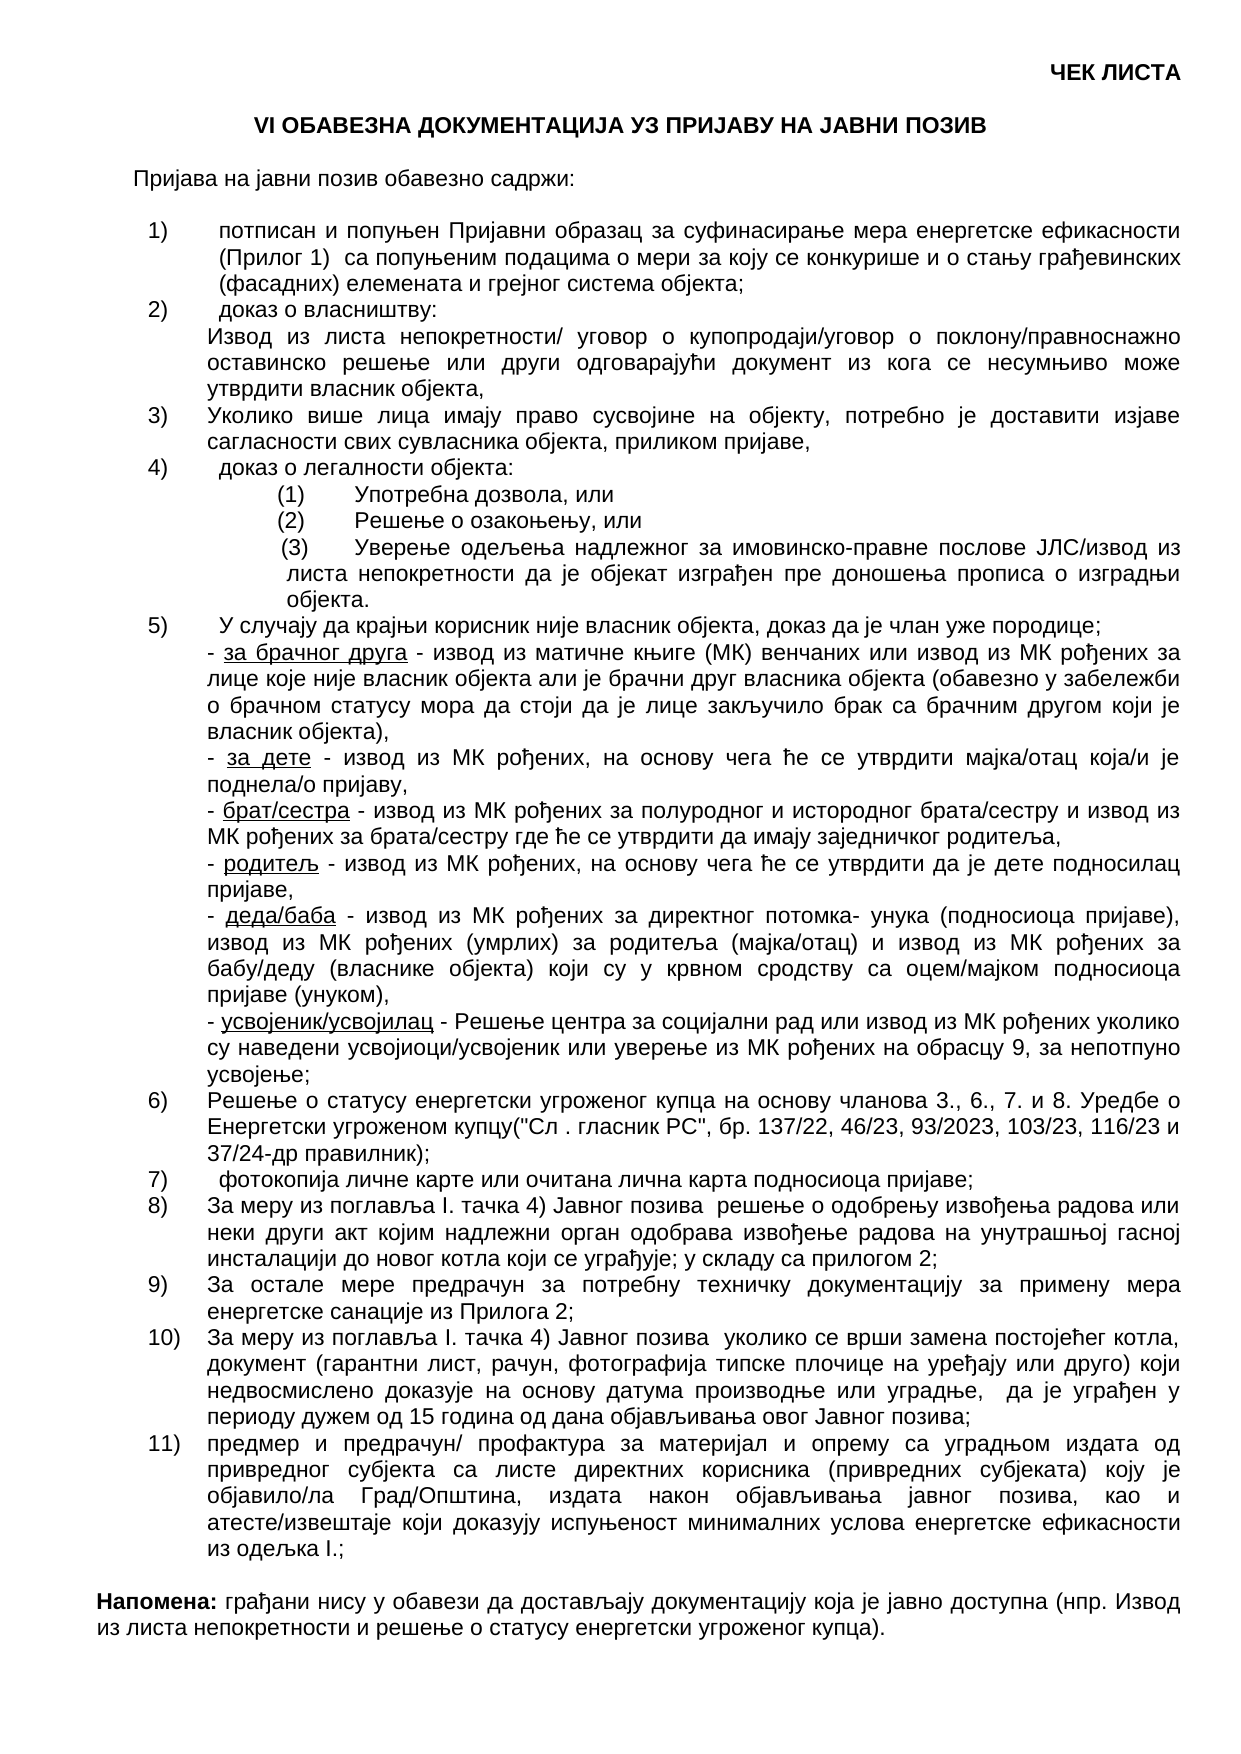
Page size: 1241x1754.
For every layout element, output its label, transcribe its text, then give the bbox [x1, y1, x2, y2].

list потписан и попуњен Пријавни образац за суфинасирање мера енергетске ефикасности (Прилог 1) са попуњеним подацима о мери за коју се конкурише и о стању грађевинских (фасадних) елемената и грејног система објекта; [148, 217, 1181, 296]
text Пријава на јавни позив обавезно садржи: [59, 164, 1181, 191]
list Напомена: грађани нису у обавези да достављају документацију која је јавно доступна (нпр. Извод из листа непокретности и решење о статусу енергетски угроженог купца). [96, 1588, 1181, 1640]
list У случају да крајњи корисник није власник објекта, доказ да је члан уже породице; [148, 612, 1181, 639]
list доказ о власништву: [148, 296, 1181, 323]
list Решење о статусу енергетски угроженог купца на основу чланова 3., 6., 7. и 8. Уредбе о Енергетски угроженом купцу("Сл . гласник РС", бр. 137/22, 46/23, 93/2023, 103/23, 116/23 и 37/24-др правилник); [148, 1087, 1181, 1166]
text ЧЕК ЛИСТА [59, 59, 1181, 85]
list предмер и предрачун/ профактура за материјал и опрему са уградњом издата од привредног субјекта са листе директних корисника (привредних субјеката) коју је објавило/ла Град/Општина, издата након објављивања јавног позива, као и атесте/извештаје који доказују испуњеност минималних услова енергетске ефикасности из одељка I.; [148, 1429, 1181, 1561]
list - усвојеник/усвојилац - Решење центра за социјални рад или извод из МК рођених уколико су наведени усвојиоци/усвојеник или уверење из МК рођених на обрасцу 9, за непотпуно усвојење; [207, 1008, 1181, 1087]
list - за брачног друга - извод из матичне књиге (МК) венчаних или извод из МК рођених за лице које није власник објекта али је брачни друг власника објекта (обавезно у забележби о брачном статусу мора да стоји да је лице закључило брак са брачним другом који је власник објекта), [207, 639, 1181, 744]
list - за дете - извод из МК рођених, на основу чега ће се утврдити мајка/отац која/и је поднела/о пријаву, [207, 744, 1181, 797]
list Употребна дозвола, или [134, 481, 1181, 507]
list Извод из листа непокретности/ уговор о купопродаји/уговор о поклону/правноснажно оставинско решење или други одговарајући документ из кога се несумњиво може утврдити власник објекта, [207, 323, 1181, 402]
list Уколико више лица имају право сусвојине на објекту, потребно је доставити изјаве сагласности свих сувласника објекта, приликом пријаве, [148, 402, 1181, 454]
list За остале мере предрачун за потребну техничку документацију за примену мера енергетске санације из Прилога 2; [148, 1271, 1181, 1324]
list фотокопија личне карте или очитана лична карта подносиоца пријаве; [148, 1166, 1181, 1192]
list Уверење одељења надлежног за имовинско-правне послове ЈЛС/извод из листа непокретности да је објекат изграђен пре доношења прописа о изградњи објекта. [281, 533, 1181, 612]
list За меру из поглавља I. тачкa 4) Јавног позива решење о одобрењу извођења радова или неки други акт којим надлежни орган одобрава извођење радова на унутрашњој гасној инсталацији до новог котла који се уграђује; у складу са прилогом 2; [148, 1192, 1181, 1271]
list - родитељ - извод из МК рођених, на основу чега ће се утврдити да је дете подносилац пријаве, [207, 850, 1181, 902]
list За меру из поглавља I. тачкa 4) Јавног позива уколико се врши замена постојећег котла, документ (гарантни лист, рачун, фотографија типске плочице на уређају или друго) који недвосмислено доказује на основу датума производње или уградње, да је уграђен у периоду дужем од 15 година од дана објављивања овог Јавног позива; [148, 1324, 1181, 1429]
list Решење о озакоњењу, или [134, 507, 1181, 533]
text VI ОБАВЕЗНА ДОКУМЕНТАЦИЈА УЗ ПРИЈАВУ НА ЈАВНИ ПОЗИВ [59, 112, 1181, 138]
list - брат/сестра - извод из МК рођених за полуродног и истородног брата/сестру и извод из МК рођених за брата/сестру где ће се утврдити да имају заједничког родитеља, [207, 797, 1181, 850]
list - деда/баба - извод из МК рођених за директног потомка- унука (подносиоца пријаве), извод из МК рођених (умрлих) за родитеља (мајка/отац) и извод из МК рођених за бабу/деду (власнике објекта) који су у крвном сродству са оцем/мајком подносиоца пријаве (унуком), [207, 902, 1181, 1008]
list доказ о легалности објекта: [148, 454, 1181, 481]
